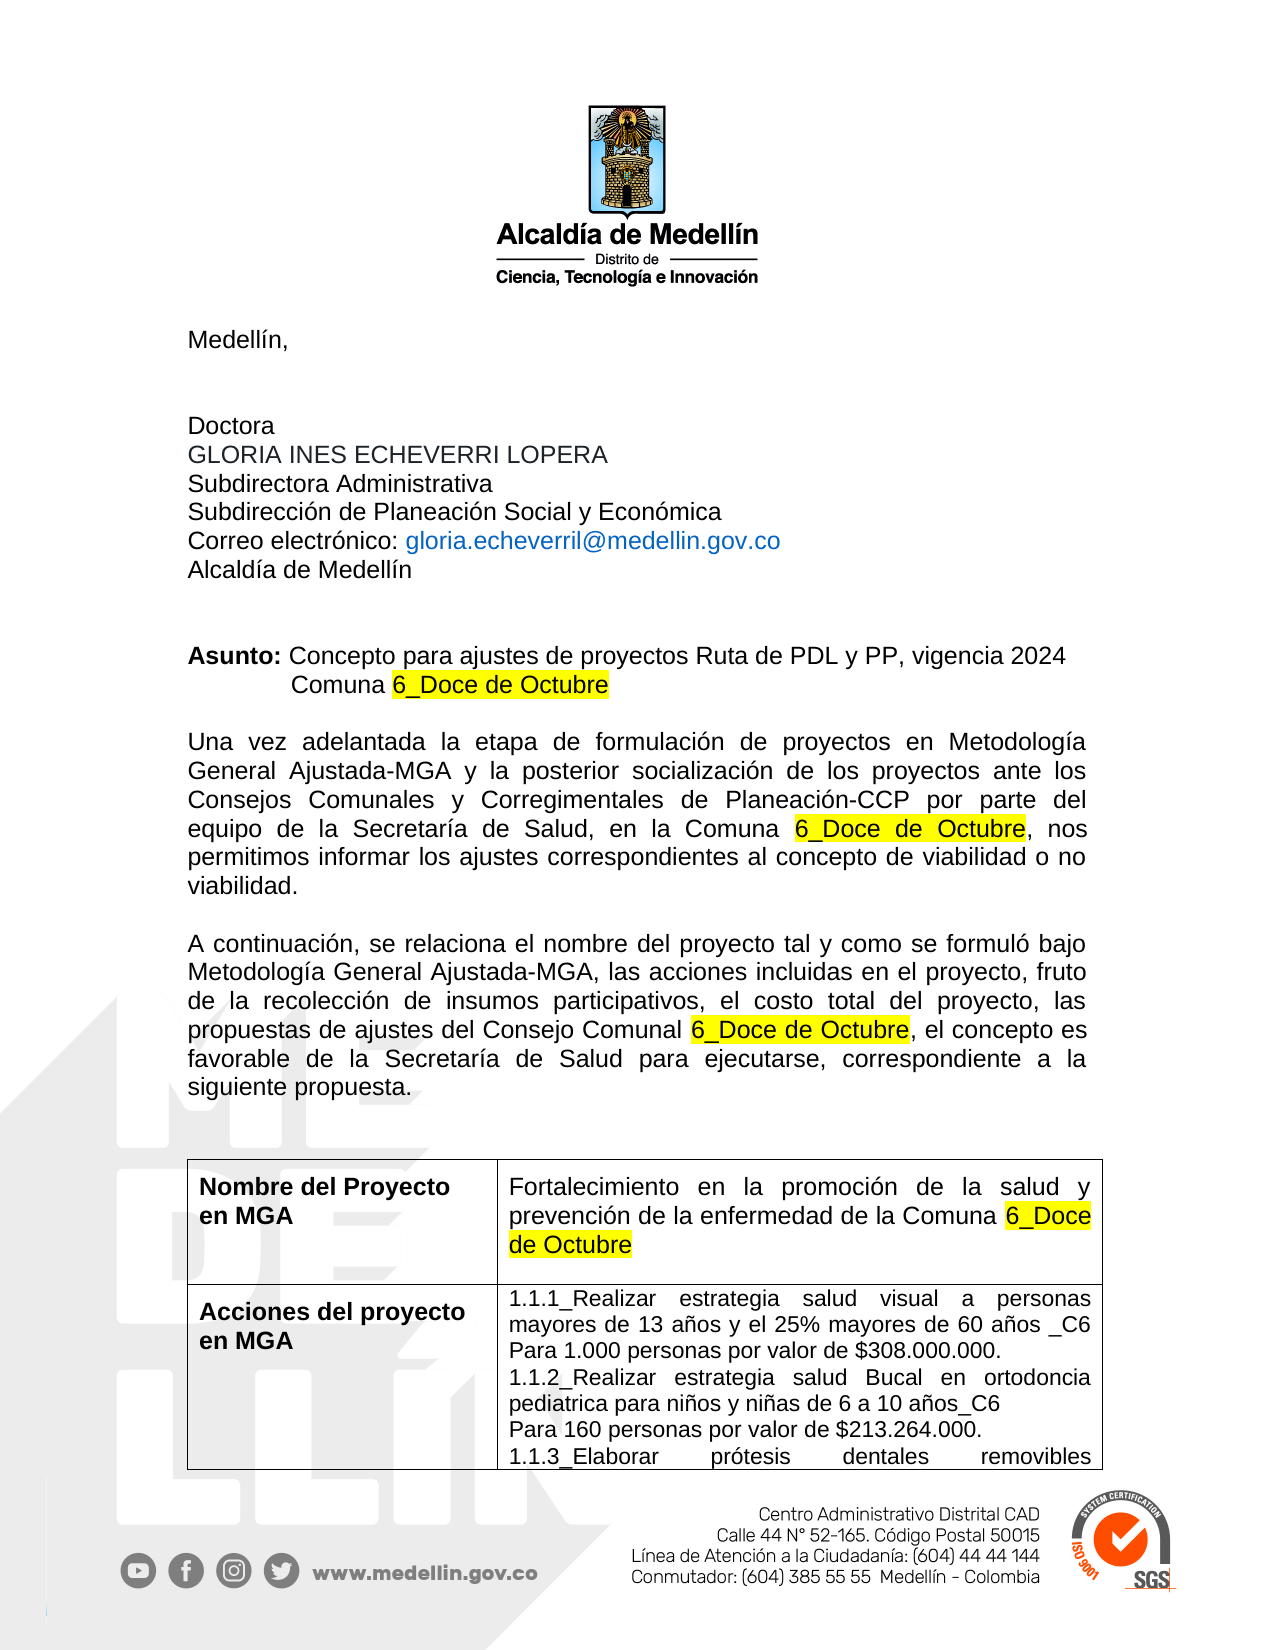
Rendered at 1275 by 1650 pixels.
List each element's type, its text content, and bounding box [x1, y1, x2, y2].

text Doctora [187, 411, 1088, 440]
text Alcaldía de Medellín [187, 555, 1088, 584]
text Una vez adelantada la etapa de formulación de proyectos en Metodología General Ajustada-MGA y la posterior socialización de los proyectos ante los Consejos Comunales y Corregimentales de Planeación-CCP por parte del equipo de la Secretaría de Salud, en la Comuna 6_Doce de Octubre, nos permitimos informar los ajustes correspondientes al concepto de viabilidad o no viabilidad. [187, 727, 1088, 900]
text Correo electrónico: gloria.echeverril@medellin.gov.co [187, 526, 1088, 555]
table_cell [498, 1285, 1102, 1469]
text Subdirección de Planeación Social y Económica [187, 497, 1088, 526]
text Medellín, [187, 325, 1088, 354]
text GLORIA INES ECHEVERRI LOPERA [187, 440, 1088, 469]
picture [0, 0, 1265, 1650]
text Subdirectora Administrativa [187, 469, 1088, 497]
table_header Fortalecimiento en la promoción de la salud y prevención de la enfermedad de la Comuna 6_Doce de Octubre [498, 1160, 1102, 1283]
text Asunto: Concepto para ajustes de proyectos Ruta de PDL y PP, vigencia 2024 Comuna 6_Doce de Octubre [187, 641, 1088, 699]
table_header Nombre del Proyecto en MGA [188, 1160, 497, 1283]
text A continuación, se relaciona el nombre del proyecto tal y como se formuló bajo Metodología General Ajustada-MGA, las acciones incluidas en el proyecto, fruto de la recolección de insumos participativos, el costo total del proyecto, las propuestas de ajustes del Consejo Comunal 6_Doce de Octubre, el concepto es favorable de la Secretaría de Salud para ejecutarse, correspondiente a la siguiente propuesta. [187, 929, 1088, 1101]
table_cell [188, 1285, 497, 1469]
